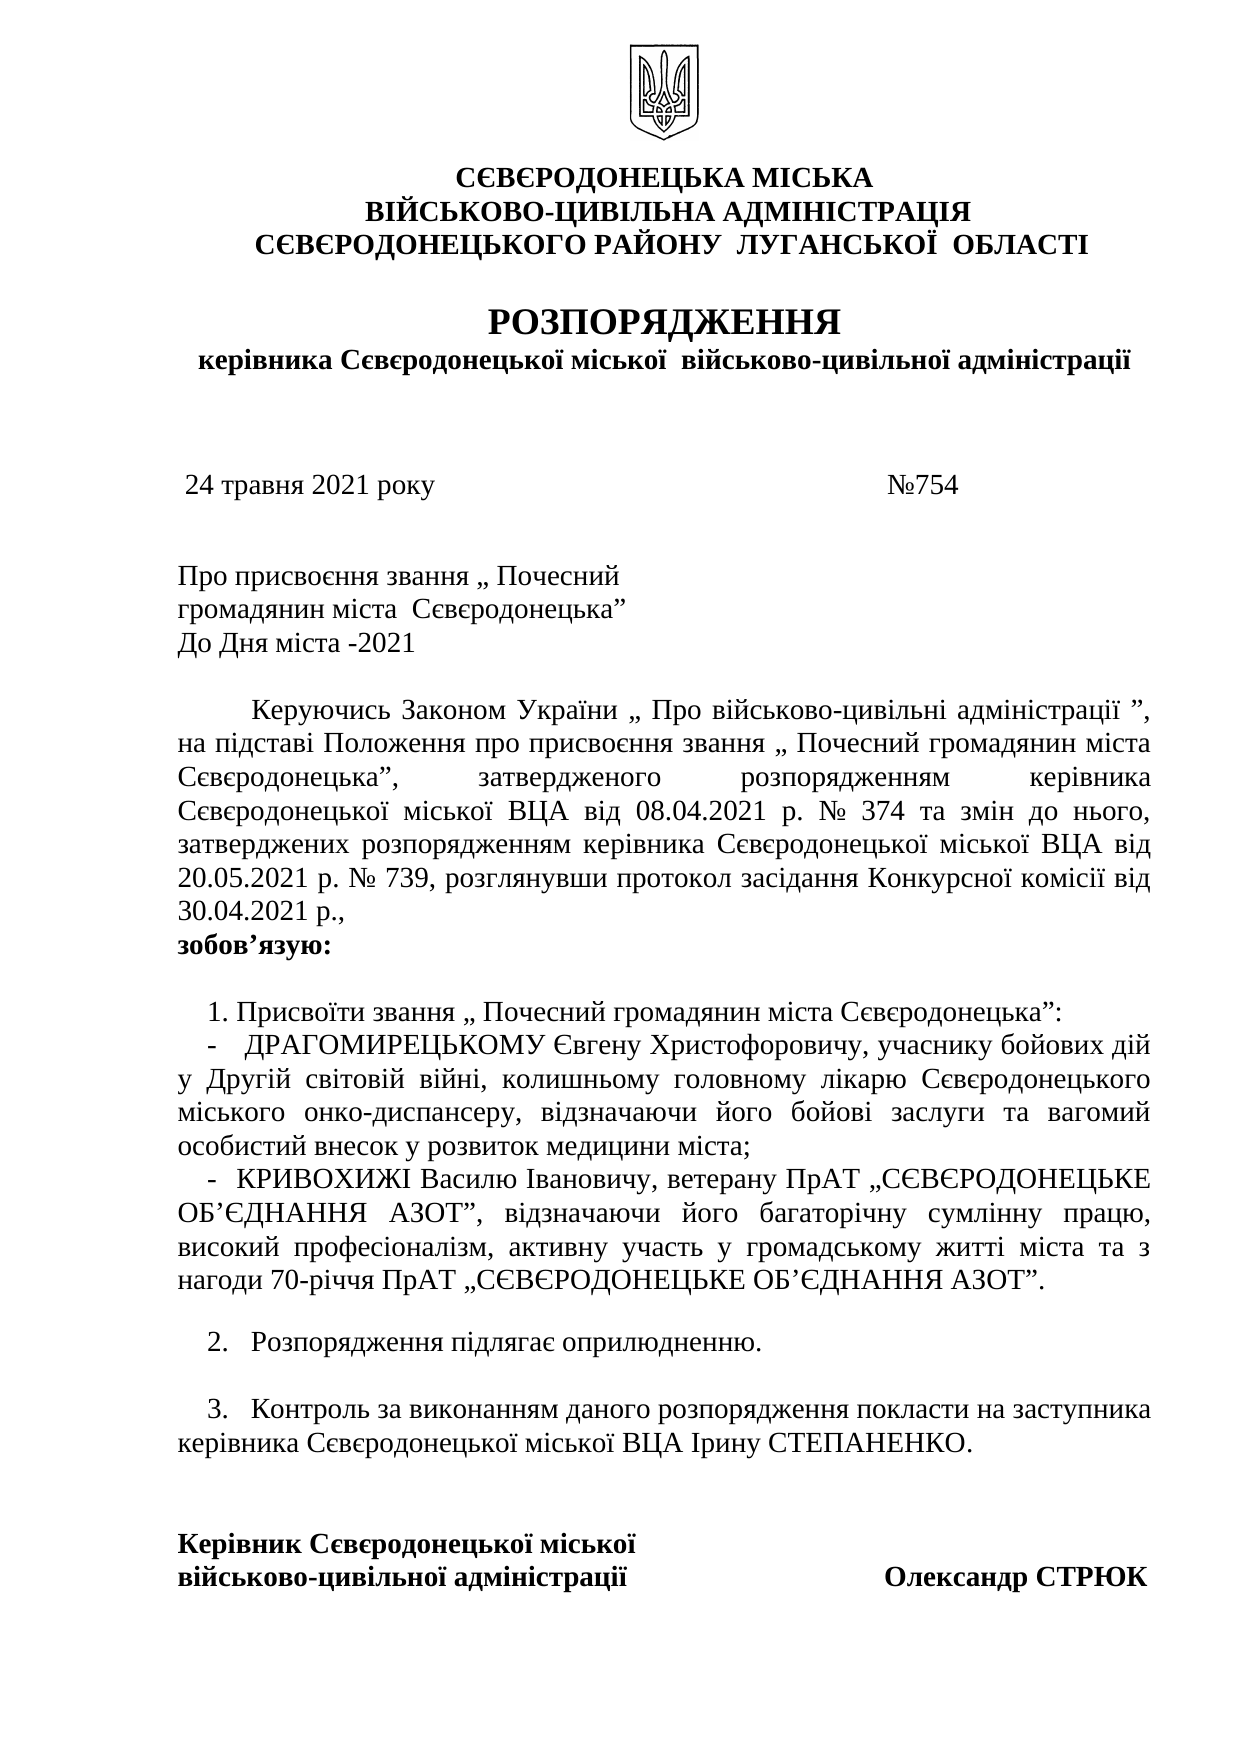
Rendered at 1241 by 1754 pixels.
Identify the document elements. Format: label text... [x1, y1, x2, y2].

text ВІЙСЬКОВО-ЦИВІЛЬНА АДМІНІСТРАЦІЯ [177, 194, 1152, 227]
list Присвоїти звання „ Почесний громадянин міста Сєвєродонецька”: [177, 994, 1152, 1027]
list КРИВОХИЖІ Василю Івановичу, ветерану ПрАТ „СЄВЄРОДОНЕЦЬКЕ ОБ’ЄДНАННЯ АЗОТ”, відзначаючи його багаторічну сумлінну працю, високий професіоналізм, активну участь у громадському житті міста та з нагоди 70-річчя ПрАТ „СЄВЄРОДОНЕЦЬКЕ ОБ’ЄДНАННЯ АЗОТ”. [177, 1162, 1152, 1296]
text 2. Розпорядження підлягає оприлюдненню. [177, 1324, 1152, 1358]
text Керівник Сєвєродонецької міської [177, 1526, 1152, 1559]
list ДРАГОМИРЕЦЬКОМУ Євгену Христофоровичу, учаснику бойових дій у Другій світовій війні, колишньому головному лікарю Сєвєродонецького міського онко-диспансеру, відзначаючи його бойові заслуги та вагомий особистий внесок у розвиток медицини міста; [177, 1027, 1152, 1162]
text керівника Сєвєродонецької міської військово-цивільної адміністрації [177, 342, 1152, 376]
text 3. Контроль за виконанням даного розпорядження покласти на заступника керівника Сєвєродонецької міської ВЦА Ірину СТЕПАНЕНКО. [177, 1392, 1152, 1459]
text Керуючись Законом України „ Про військово-цивільні адміністрації ”, на підставі Положення про присвоєння звання „ Почесний громадянин міста Сєвєродонецька”, затвердженого розпорядженням керівника Сєвєродонецької міської ВЦА від 08.04.2021 р. № 374 та змін до нього, затверджених розпорядженням керівника Сєвєродонецької міської ВЦА від 20.05.2021 р. № 739, розглянувши протокол засідання Конкурсної комісії від 30.04.2021 р., [177, 692, 1152, 927]
text Про присвоєння звання „ Почесний громадянин міста Сєвєродонецька” [177, 558, 1152, 625]
text 24 травня 2021 року №754 [177, 467, 1152, 500]
title РОЗПОРЯДЖЕННЯ [177, 299, 1152, 342]
text СЄВЄРОДОНЕЦЬКОГО РАЙОНУ ЛУГАНСЬКОЇ ОБЛАСТІ [177, 227, 1152, 261]
text військово-цивільної адміністрації Олександр СТРЮК [177, 1559, 1152, 1593]
text СЄВЄРОДОНЕЦЬКА МІСЬКА [177, 160, 1152, 194]
text До Дня міста -2021 [177, 625, 1152, 658]
text зобов’язую: [177, 927, 1152, 960]
